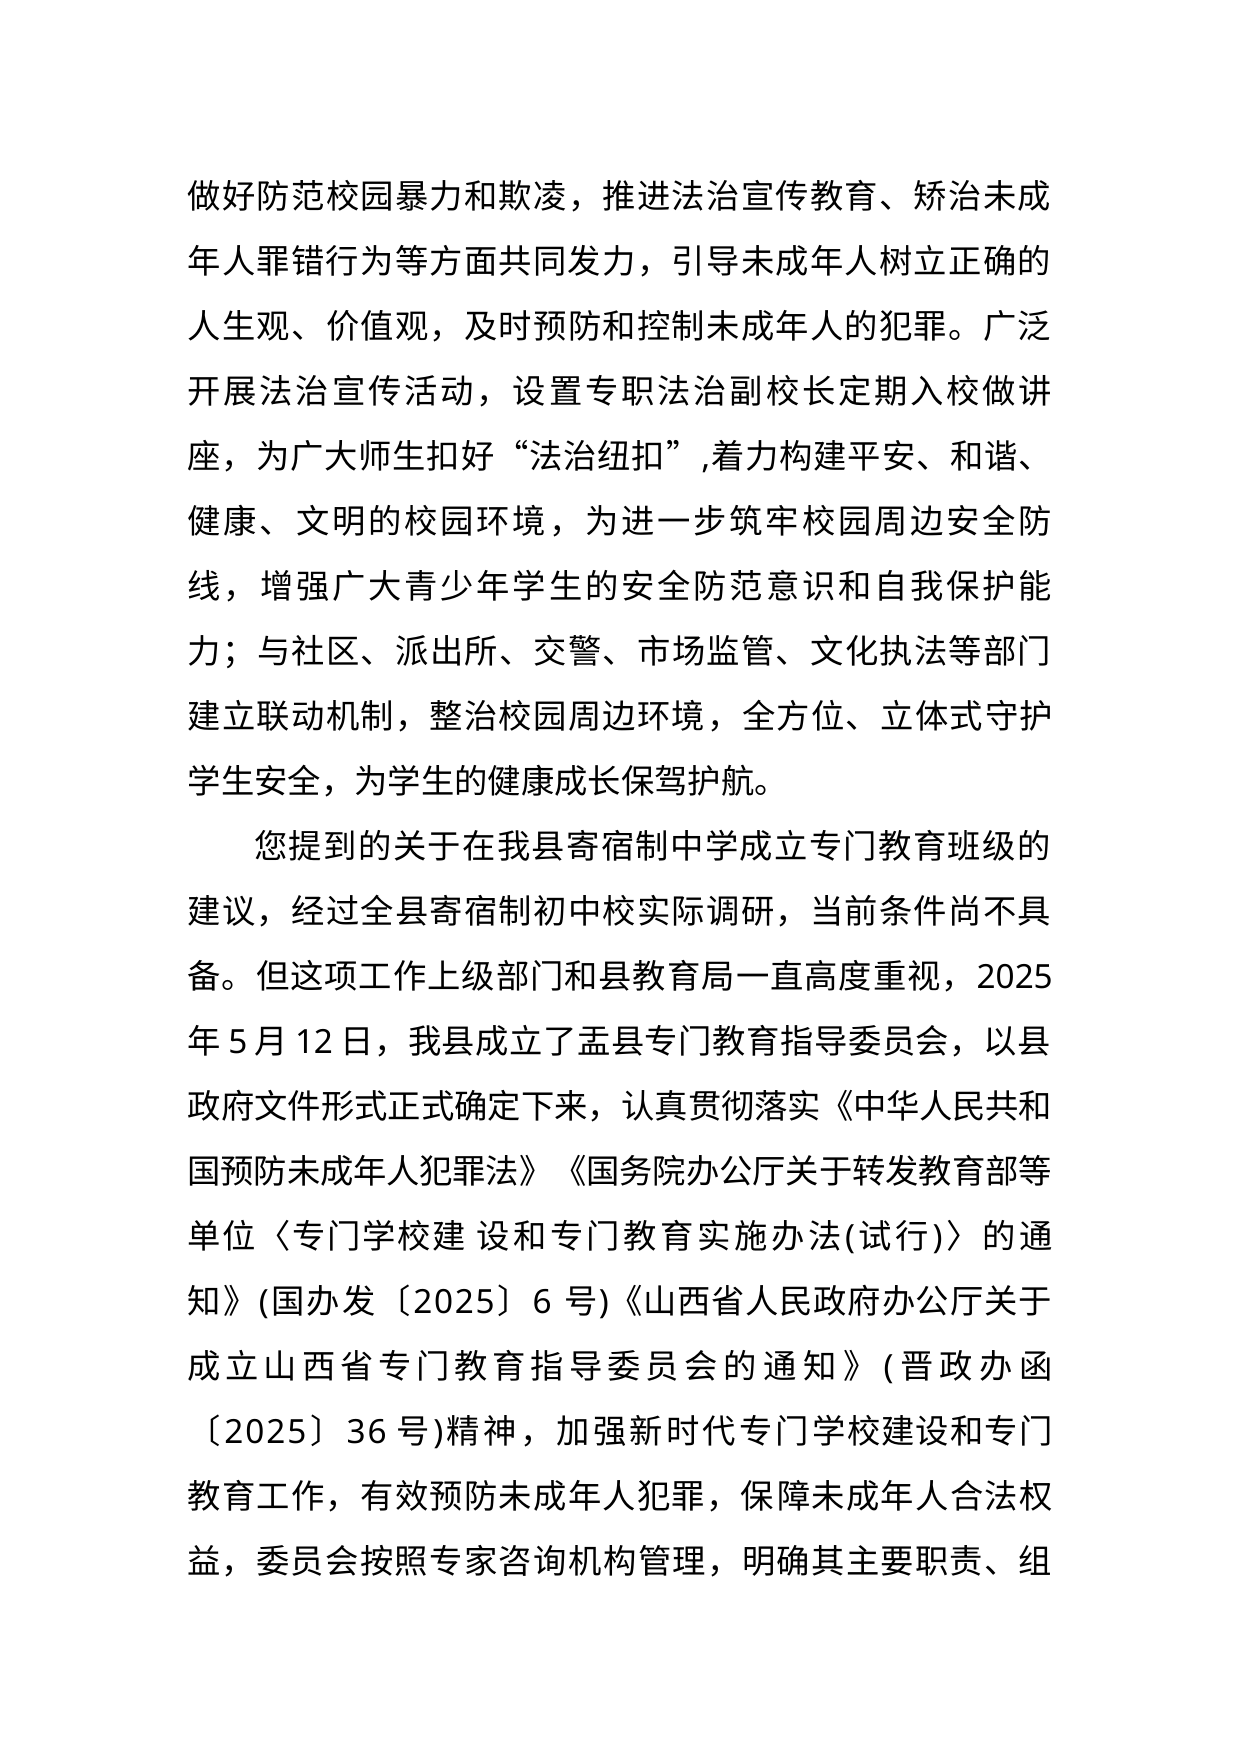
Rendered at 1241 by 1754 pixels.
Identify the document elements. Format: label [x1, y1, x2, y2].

list [187, 162, 1053, 812]
list [187, 812, 1053, 1592]
